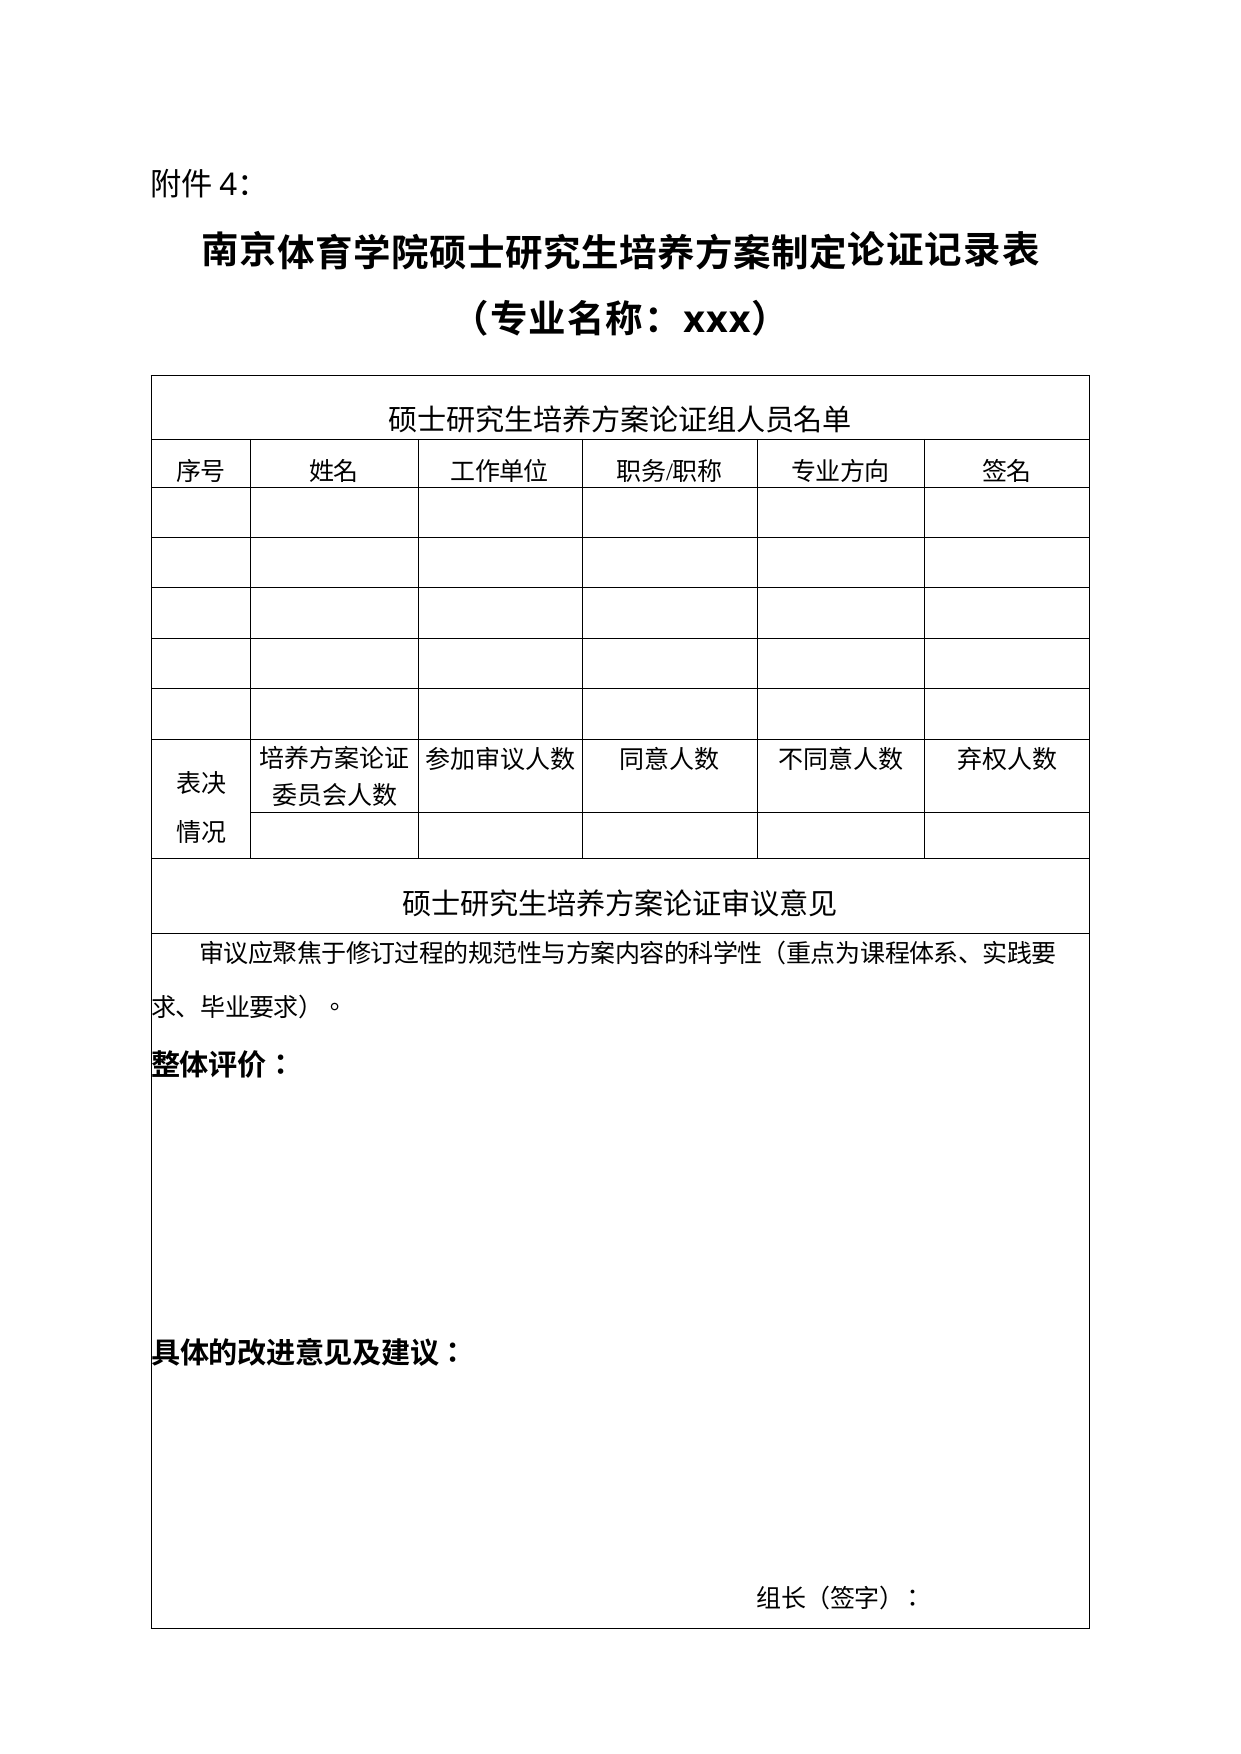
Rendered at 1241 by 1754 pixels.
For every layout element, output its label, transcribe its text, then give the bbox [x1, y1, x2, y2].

table_cell [152, 689, 250, 738]
table_cell [758, 488, 924, 537]
text 南京体育学院硕士研究生培养方案制定论证记录表 [150, 224, 1090, 277]
table_cell [925, 588, 1089, 637]
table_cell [152, 934, 1089, 1627]
table_cell [419, 538, 582, 587]
table_cell 姓名 [251, 440, 418, 487]
table_cell 硕士研究生培养方案论证审议意见 [152, 859, 1089, 933]
table_cell 工作单位 [419, 440, 582, 487]
table_cell 不同意人数 [758, 740, 924, 811]
table_cell [758, 639, 924, 688]
table_cell [152, 588, 250, 637]
table_cell 序号 [152, 440, 250, 487]
table_cell [758, 538, 924, 587]
table_cell 参加审议人数 [419, 740, 582, 811]
table_header 硕士研究生培养方案论证组人员名单 [152, 376, 1089, 439]
table_cell [925, 813, 1089, 858]
table_cell [419, 813, 582, 858]
table_cell [925, 538, 1089, 587]
table_cell 同意人数 [583, 740, 757, 811]
table_cell [758, 588, 924, 637]
table_cell [583, 639, 757, 688]
table_cell [925, 639, 1089, 688]
table_cell [251, 639, 418, 688]
table_cell [152, 639, 250, 688]
table_cell 表决 情况 [152, 740, 250, 858]
table_cell [419, 689, 582, 738]
table_cell 弃权人数 [925, 740, 1089, 811]
table_cell [583, 538, 757, 587]
table_cell [758, 689, 924, 738]
table_cell [251, 588, 418, 637]
table_cell [583, 588, 757, 637]
table_cell [925, 689, 1089, 738]
table_cell [583, 488, 757, 537]
text （专业名称：xxx） [150, 293, 1090, 347]
table_cell 专业方向 [758, 440, 924, 487]
table_cell [419, 488, 582, 537]
table_cell [152, 488, 250, 537]
table_cell 签名 [925, 440, 1089, 487]
table_cell [251, 538, 418, 587]
table_cell [925, 488, 1089, 537]
table_cell [419, 588, 582, 637]
table_cell [251, 689, 418, 738]
table_cell 培养方案论证委员会人数 [251, 740, 418, 811]
text 附件4： [150, 149, 1090, 207]
table_cell [758, 813, 924, 858]
table_cell [583, 813, 757, 858]
table_cell [152, 538, 250, 587]
table_cell [251, 813, 418, 858]
table_cell [251, 488, 418, 537]
table_cell 职务/职称 [583, 440, 757, 487]
table_cell [419, 639, 582, 688]
table_cell [583, 689, 757, 738]
